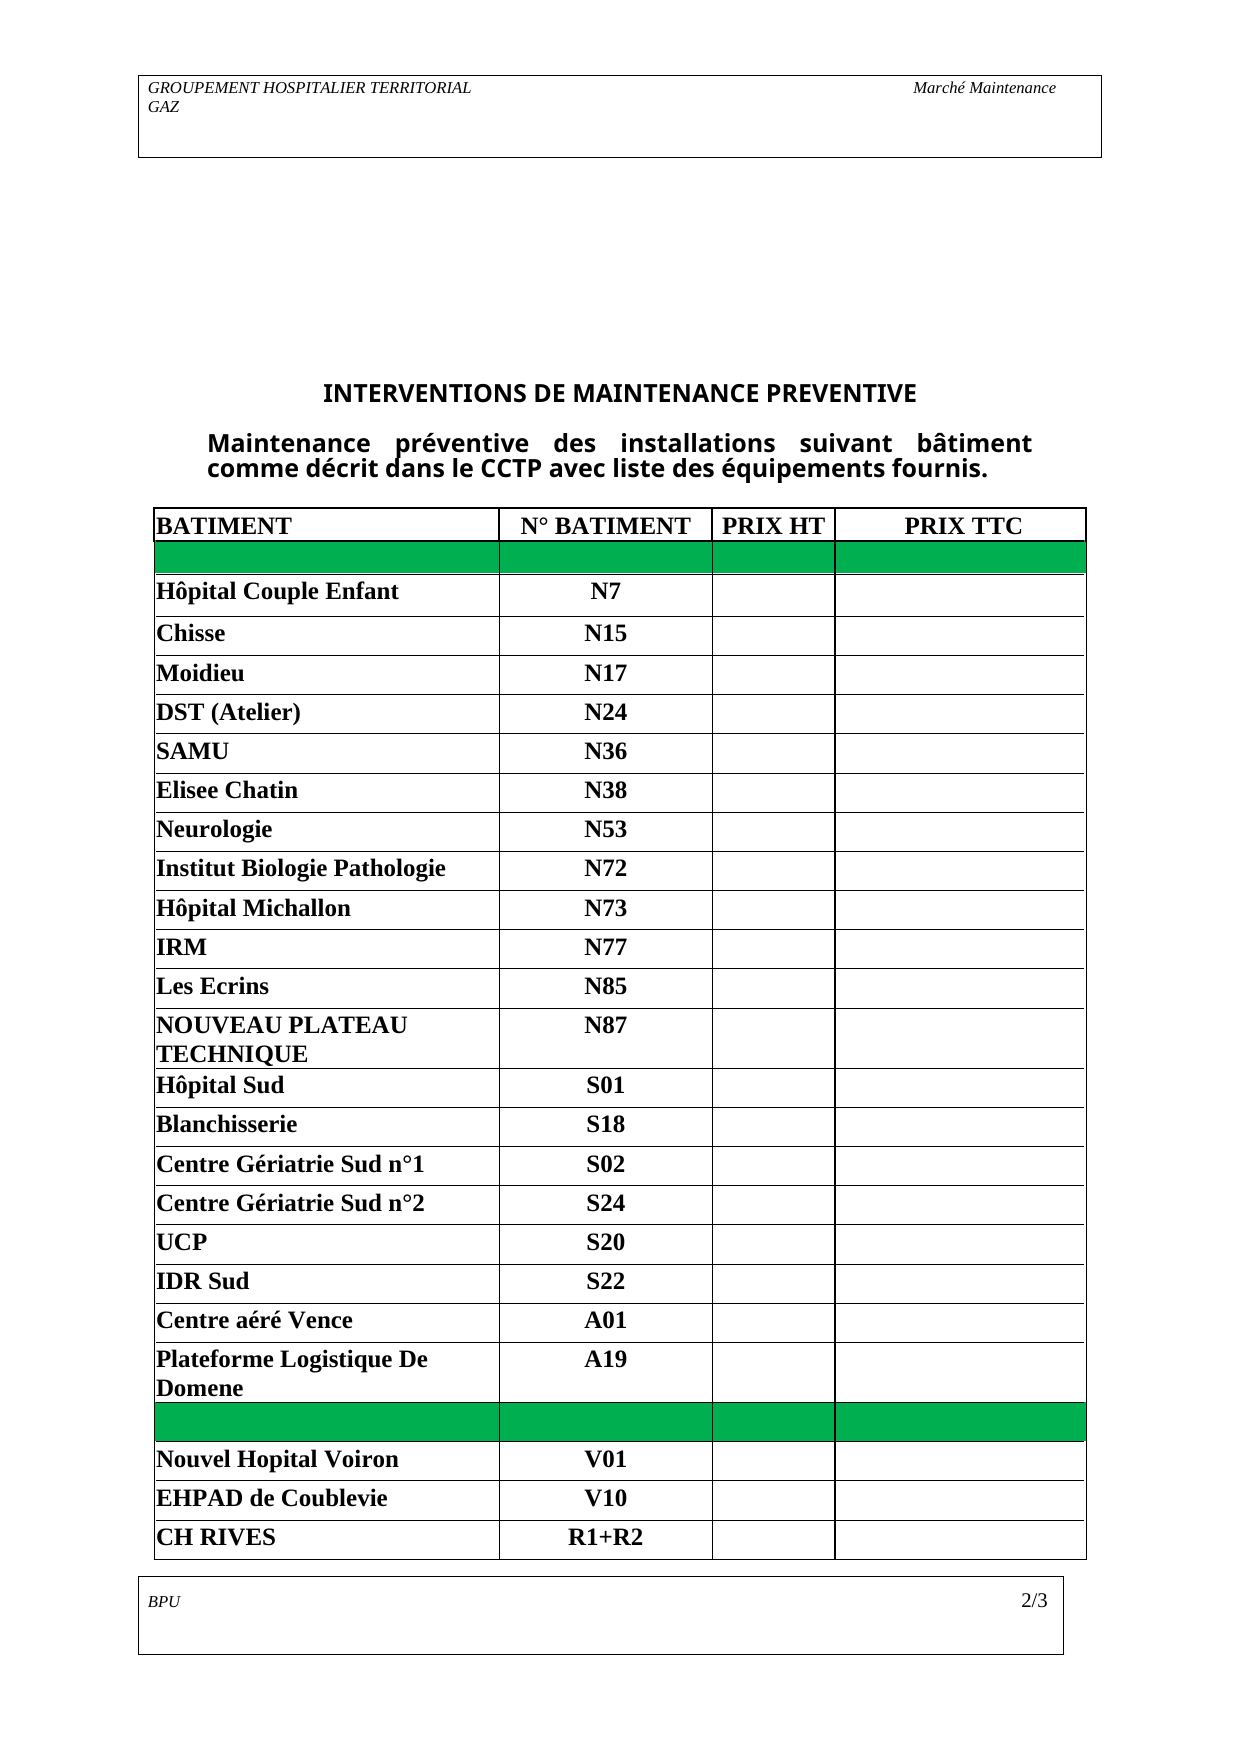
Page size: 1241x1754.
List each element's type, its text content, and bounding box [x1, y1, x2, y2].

table_cell Nouvel Hopital Voiron [155, 1442, 499, 1480]
table_header PRIX TTC [836, 509, 1085, 539]
text INTERVENTIONS DE MAINTENANCE PREVENTIVE [148, 382, 1092, 407]
table_cell Plateforme Logistique De Domene [155, 1343, 499, 1402]
table_cell [713, 575, 834, 616]
table_cell A19 [500, 1343, 712, 1402]
table_cell Neurologie [155, 813, 499, 851]
table_cell IDR Sud [155, 1265, 499, 1303]
table_cell EHPAD de Coublevie [155, 1481, 499, 1519]
table_cell [836, 540, 1086, 573]
table_cell [836, 694, 1086, 733]
table_cell N73 [500, 891, 712, 929]
table_cell [836, 1441, 1086, 1480]
table_cell DST (Atelier) [155, 695, 499, 733]
table_cell S02 [500, 1147, 712, 1185]
table_cell [836, 1224, 1086, 1263]
table_cell [836, 929, 1086, 968]
table_cell [713, 734, 834, 772]
table_cell [836, 1402, 1086, 1441]
table_cell [713, 969, 834, 1007]
table_cell N72 [500, 852, 712, 890]
table_cell Centre aéré Vence [155, 1304, 499, 1342]
table_cell Hôpital Sud [155, 1069, 499, 1107]
table_cell [713, 695, 834, 733]
table_cell [155, 1403, 499, 1441]
table_cell [713, 542, 834, 573]
table_cell N85 [500, 969, 712, 1007]
table_cell [836, 812, 1086, 851]
table_cell [713, 852, 834, 890]
table_cell [713, 1403, 834, 1441]
table_cell [836, 1303, 1086, 1342]
table_cell [713, 891, 834, 929]
table_cell S20 [500, 1225, 712, 1263]
table_cell [836, 1520, 1086, 1559]
table_cell S22 [500, 1265, 712, 1303]
table_cell [836, 1107, 1086, 1146]
table_cell [836, 1008, 1086, 1068]
table_cell Institut Biologie Pathologie [155, 852, 499, 890]
table_cell [713, 617, 834, 655]
table_cell N7 [500, 575, 712, 616]
table_cell [836, 890, 1086, 929]
table_cell [713, 930, 834, 968]
table_cell N36 [500, 734, 712, 772]
table_cell [836, 733, 1086, 772]
table_cell [713, 1108, 834, 1146]
table_cell SAMU [155, 734, 499, 772]
table_cell [713, 1265, 834, 1303]
table_cell [836, 851, 1086, 890]
table_cell Centre Gériatrie Sud n°1 [155, 1147, 499, 1185]
table_cell [836, 1342, 1086, 1402]
table_cell [713, 1304, 834, 1342]
table_cell [713, 1481, 834, 1519]
table_cell [713, 1225, 834, 1263]
table_cell S18 [500, 1108, 712, 1146]
table_cell [836, 616, 1086, 655]
table_cell Chisse [155, 617, 499, 655]
table_cell Elisee Chatin [155, 774, 499, 812]
table_cell N87 [500, 1009, 712, 1068]
table_cell [836, 1146, 1086, 1185]
table_header N° BATIMENT [500, 509, 711, 539]
table_cell [713, 1009, 834, 1068]
table_cell V01 [500, 1442, 712, 1480]
text Maintenance préventive des installations suivant bâtiment comme décrit dans le CCTP avec liste des équipements fournis. [207, 432, 1033, 482]
table_cell [713, 656, 834, 694]
table_cell N24 [500, 695, 712, 733]
table_cell R1+R2 [500, 1521, 712, 1559]
table_cell IRM [155, 930, 499, 968]
table_header PRIX HT [713, 509, 834, 539]
table_cell [713, 813, 834, 851]
table_cell Blanchisserie [155, 1108, 499, 1146]
table_cell Moidieu [155, 656, 499, 694]
table_cell [713, 1186, 834, 1224]
table_cell A01 [500, 1304, 712, 1342]
table_cell [713, 1343, 834, 1402]
table_cell [713, 774, 834, 812]
table_cell Hôpital Michallon [155, 891, 499, 929]
table_cell [836, 655, 1086, 694]
table_cell Hôpital Couple Enfant [155, 575, 499, 616]
table_cell Centre Gériatrie Sud n°2 [155, 1186, 499, 1224]
table_cell [836, 1068, 1086, 1107]
table_cell Les Ecrins [155, 969, 499, 1007]
table_cell [836, 773, 1086, 812]
table_cell [500, 542, 712, 573]
table_cell N77 [500, 930, 712, 968]
table_cell [836, 1264, 1086, 1303]
table_cell UCP [155, 1225, 499, 1263]
table_cell [836, 1480, 1086, 1519]
table_cell [836, 574, 1086, 616]
table_cell N17 [500, 656, 712, 694]
table_cell V10 [500, 1481, 712, 1519]
table_cell N38 [500, 774, 712, 812]
table_cell [713, 1069, 834, 1107]
table_cell N15 [500, 617, 712, 655]
table_header BATIMENT [155, 509, 498, 539]
table_cell S24 [500, 1186, 712, 1224]
table_cell [713, 1147, 834, 1185]
table_cell [836, 968, 1086, 1007]
table_cell [836, 1185, 1086, 1224]
table_cell [500, 1403, 712, 1441]
table_cell [713, 1442, 834, 1480]
table_cell S01 [500, 1069, 712, 1107]
table_cell N53 [500, 813, 712, 851]
table_cell [155, 541, 499, 573]
table_cell NOUVEAU PLATEAU TECHNIQUE [155, 1009, 499, 1068]
table_cell [713, 1521, 834, 1559]
table_cell CH RIVES [155, 1521, 499, 1559]
